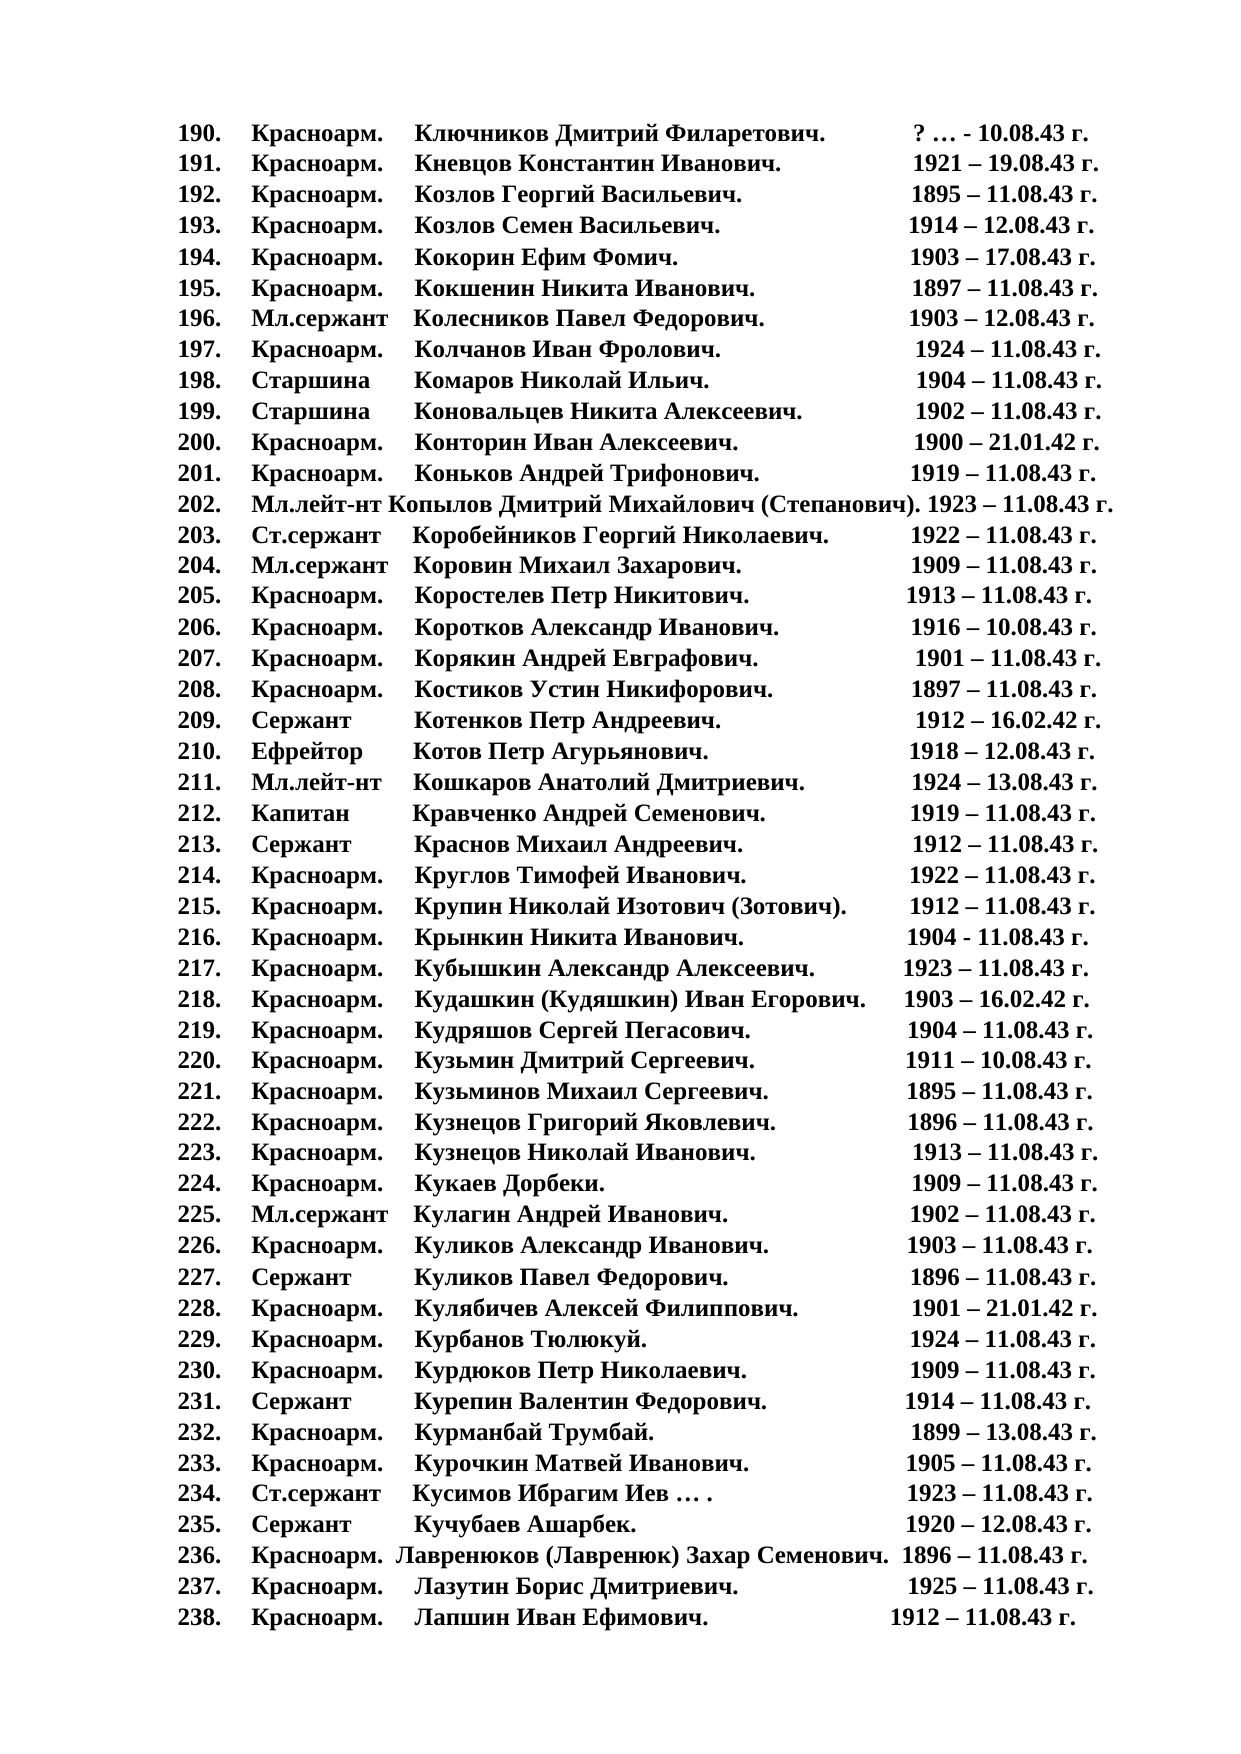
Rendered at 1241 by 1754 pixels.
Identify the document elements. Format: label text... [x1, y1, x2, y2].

list Красноарм. Кукаев Дорбеки. 1909 – 11.08.43 г. [177, 1168, 1152, 1197]
list Красноарм. Кулябичев Алексей Филиппович. 1901 – 21.01.42 г. [177, 1293, 1152, 1321]
list Красноарм. Курманбай Трумбай. 1899 – 13.08.43 г. [177, 1417, 1152, 1446]
list Капитан Кравченко Андрей Семенович. 1919 – 11.08.43 г. [177, 798, 1152, 827]
list Сержант Курепин Валентин Федорович. 1914 – 11.08.43 г. [177, 1386, 1152, 1414]
list Мл.лейт-нт Копылов Дмитрий Михайлович (Степанович). 1923 – 11.08.43 г. [177, 489, 1152, 517]
list Ефрейтор Котов Петр Агурьянович. 1918 – 12.08.43 г. [177, 736, 1152, 764]
list Красноарм. Кневцов Константин Иванович. 1921 – 19.08.43 г. [177, 148, 1152, 177]
list Мл.сержант Коровин Михаил Захарович. 1909 – 11.08.43 г. [177, 550, 1152, 579]
list Красноарм. Кудашкин (Кудяшкин) Иван Егорович. 1903 – 16.02.42 г. [177, 984, 1152, 1013]
list Красноарм. Кудряшов Сергей Пегасович. 1904 – 11.08.43 г. [177, 1015, 1152, 1044]
list Красноарм. Ключников Дмитрий Филаретович. ? … - 10.08.43 г. [177, 118, 1152, 147]
list Мл.сержант Колесников Павел Федорович. 1903 – 12.08.43 г. [177, 303, 1152, 332]
list Красноарм. Конторин Иван Алексеевич. 1900 – 21.01.42 г. [177, 427, 1152, 455]
list Красноарм. Колчанов Иван Фролович. 1924 – 11.08.43 г. [177, 334, 1152, 363]
list Мл.лейт-нт Кошкаров Анатолий Дмитриевич. 1924 – 13.08.43 г. [177, 767, 1152, 796]
list Красноарм. Куликов Александр Иванович. 1903 – 11.08.43 г. [177, 1231, 1152, 1259]
list Красноарм. Курочкин Матвей Иванович. 1905 – 11.08.43 г. [177, 1448, 1152, 1477]
list Красноарм. Козлов Семен Васильевич. 1914 – 12.08.43 г. [177, 211, 1152, 239]
list Красноарм. Коротков Александр Иванович. 1916 – 10.08.43 г. [177, 612, 1152, 640]
list Красноарм. Курдюков Петр Николаевич. 1909 – 11.08.43 г. [177, 1355, 1152, 1383]
list Красноарм. Кокшенин Никита Иванович. 1897 – 11.08.43 г. [177, 273, 1152, 301]
list Красноарм. Крынкин Никита Иванович. 1904 - 11.08.43 г. [177, 922, 1152, 951]
list Красноарм. Кубышкин Александр Алексеевич. 1923 – 11.08.43 г. [177, 953, 1152, 982]
list Красноарм. Круглов Тимофей Иванович. 1922 – 11.08.43 г. [177, 860, 1152, 889]
list Старшина Коновальцев Никита Алексеевич. 1902 – 11.08.43 г. [177, 396, 1152, 425]
list Сержант Кучубаев Ашарбек. 1920 – 12.08.43 г. [177, 1509, 1152, 1538]
list Красноарм. Кокорин Ефим Фомич. 1903 – 17.08.43 г. [177, 242, 1152, 270]
list Красноарм. Кузнецов Николай Иванович. 1913 – 11.08.43 г. [177, 1137, 1152, 1166]
list Красноарм. Козлов Георгий Васильевич. 1895 – 11.08.43 г. [177, 179, 1152, 208]
list Ст.сержант Коробейников Георгий Николаевич. 1922 – 11.08.43 г. [177, 520, 1152, 548]
list Красноарм. Курбанов Тюлюкуй. 1924 – 11.08.43 г. [177, 1324, 1152, 1352]
list Красноарм. Коростелев Петр Никитович. 1913 – 11.08.43 г. [177, 581, 1152, 609]
list Красноарм. Крупин Николай Изотович (Зотович). 1912 – 11.08.43 г. [177, 891, 1152, 920]
list Старшина Комаров Николай Ильич. 1904 – 11.08.43 г. [177, 365, 1152, 394]
list Мл.сержант Кулагин Андрей Иванович. 1902 – 11.08.43 г. [177, 1199, 1152, 1228]
list Красноарм. Коньков Андрей Трифонович. 1919 – 11.08.43 г. [177, 458, 1152, 486]
list Красноарм. Кузьмин Дмитрий Сергеевич. 1911 – 10.08.43 г. [177, 1046, 1152, 1074]
list Красноарм. Кузьминов Михаил Сергеевич. 1895 – 11.08.43 г. [177, 1076, 1152, 1105]
list Сержант Краснов Михаил Андреевич. 1912 – 11.08.43 г. [177, 829, 1152, 858]
list Сержант Котенков Петр Андреевич. 1912 – 16.02.42 г. [177, 705, 1152, 733]
list Красноарм. Лазутин Борис Дмитриевич. 1925 – 11.08.43 г. [177, 1571, 1152, 1600]
list Ст.сержант Кусимов Ибрагим Иев … . 1923 – 11.08.43 г. [177, 1478, 1152, 1507]
list Красноарм. Кузнецов Григорий Яковлевич. 1896 – 11.08.43 г. [177, 1107, 1152, 1136]
list Красноарм. Корякин Андрей Евграфович. 1901 – 11.08.43 г. [177, 643, 1152, 671]
list Сержант Куликов Павел Федорович. 1896 – 11.08.43 г. [177, 1262, 1152, 1290]
list Красноарм. Лапшин Иван Ефимович. 1912 – 11.08.43 г. [177, 1602, 1152, 1631]
list Красноарм. Лавренюков (Лавренюк) Захар Семенович. 1896 – 11.08.43 г. [177, 1540, 1152, 1569]
list Красноарм. Костиков Устин Никифорович. 1897 – 11.08.43 г. [177, 674, 1152, 702]
